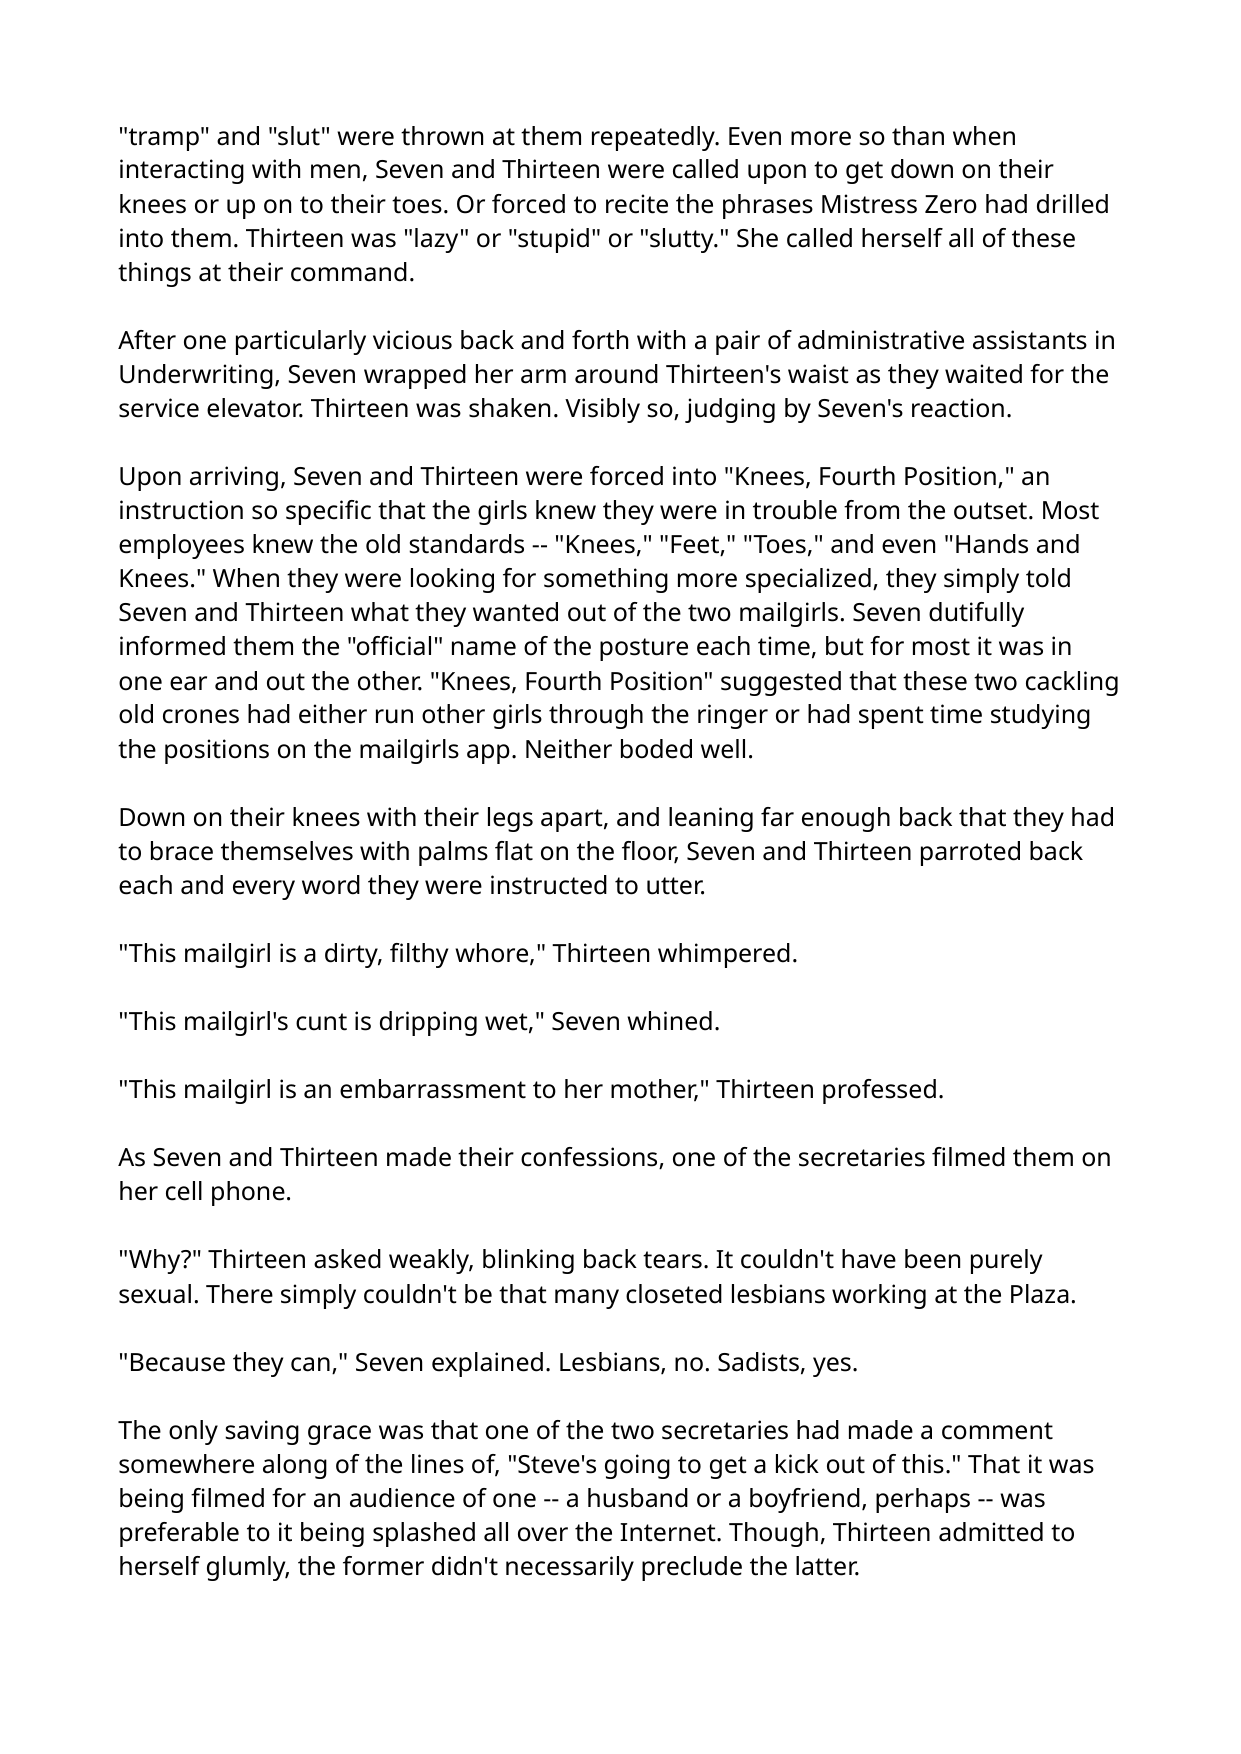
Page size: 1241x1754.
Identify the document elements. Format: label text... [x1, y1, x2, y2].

text "This mailgirl is an embarrassment to her mother," Thirteen professed. [118, 1072, 1122, 1106]
text As Seven and Thirteen made their confessions, one of the secretaries filmed them on her cell phone. [118, 1140, 1122, 1208]
text After one particularly vicious back and forth with a pair of administrative assistants in Underwriting, Seven wrapped her arm around Thirteen's waist as they waited for the service elevator. Thirteen was shaken. Visibly so, judging by Seven's reaction. [118, 322, 1122, 425]
text Upon arriving, Seven and Thirteen were forced into "Knees, Fourth Position," an instruction so specific that the girls knew they were in trouble from the outset. Most employees knew the old standards -- "Knees," "Feet," "Toes," and even "Hands and Knees." When they were looking for something more specialized, they simply told Seven and Thirteen what they wanted out of the two mailgirls. Seven dutifully informed them the "official" name of the posture each time, but for most it was in one ear and out the other. "Knees, Fourth Position" suggested that these two cackling old crones had either run other girls through the ringer or had spent time studying the positions on the mailgirls app. Neither boded well. [118, 459, 1122, 765]
text "Because they can," Seven explained. Lesbians, no. Sadists, yes. [118, 1344, 1122, 1378]
text Down on their knees with their legs apart, and leaning far enough back that they had to brace themselves with palms flat on the floor, Seven and Thirteen parroted back each and every word they were instructed to utter. [118, 799, 1122, 902]
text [118, 118, 1122, 288]
text "This mailgirl's cunt is dripping wet," Seven whined. [118, 1004, 1122, 1038]
text The only saving grace was that one of the two secretaries had made a comment somewhere along of the lines of, "Steve's going to get a kick out of this." That it was being filmed for an audience of one -- a husband or a boyfriend, perhaps -- was preferable to it being splashed all over the Internet. Though, Thirteen admitted to herself glumly, the former didn't necessarily preclude the latter. [118, 1412, 1122, 1583]
text "Why?" Thirteen asked weakly, blinking back tears. It couldn't have been purely sexual. There simply couldn't be that many closeted lesbians working at the Plaza. [118, 1242, 1122, 1310]
text "This mailgirl is a dirty, filthy whore," Thirteen whimpered. [118, 936, 1122, 970]
